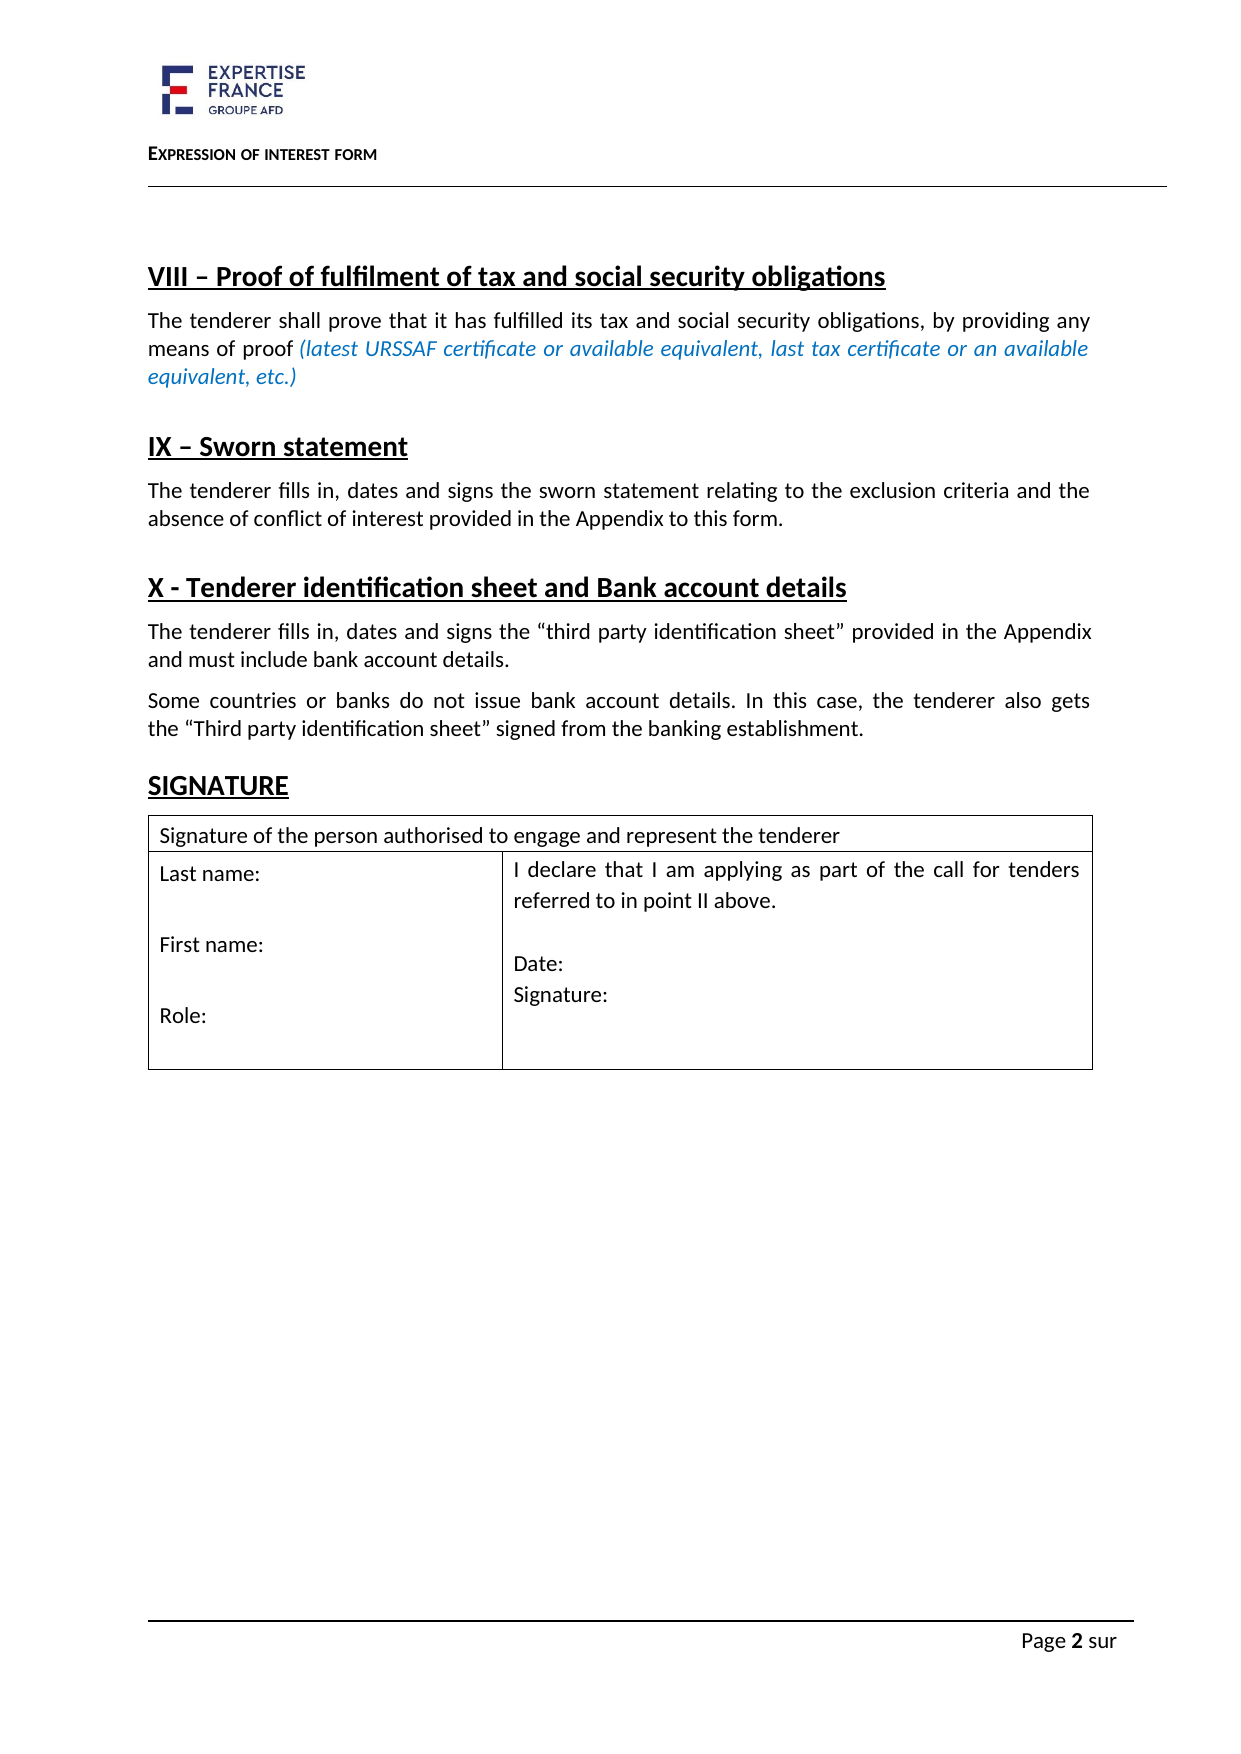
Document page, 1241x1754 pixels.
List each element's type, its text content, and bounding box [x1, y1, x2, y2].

text SIGNATURE [148, 767, 1093, 803]
text The tenderer fills in, dates and signs the sworn statement relating to the exclusion criteria and the absence of conflict of interest provided in the Appendix to this form. [148, 476, 1093, 532]
table_cell I declare that I am applying as part of the call for tenders referred to in point II above. Date: Signature: [503, 852, 1092, 1069]
text VIII – Proof of fulfilment of tax and social security obligations [148, 258, 1093, 293]
text IX – Sworn statement [148, 428, 1093, 463]
text The tenderer shall prove that it has fulfilled its tax and social security obligations, by providing any means of proof (latest URSSAF certificate or available equivalent, last tax certificate or an available equivalent, etc.) [148, 306, 1093, 390]
text The tenderer fills in, dates and signs the “third party identification sheet” provided in the Appendix and must include bank account details. [148, 617, 1093, 673]
picture [147, 45, 322, 134]
table_header Signature of the person authorised to engage and represent the tenderer [149, 816, 1092, 851]
table_cell Last name: First name: Role: [149, 852, 502, 1069]
text X - Tenderer identification sheet and Bank account details [148, 569, 1093, 605]
text Some countries or banks do not issue bank account details. In this case, the tenderer also gets the “Third party identification sheet” signed from the banking establishment. [148, 686, 1093, 742]
